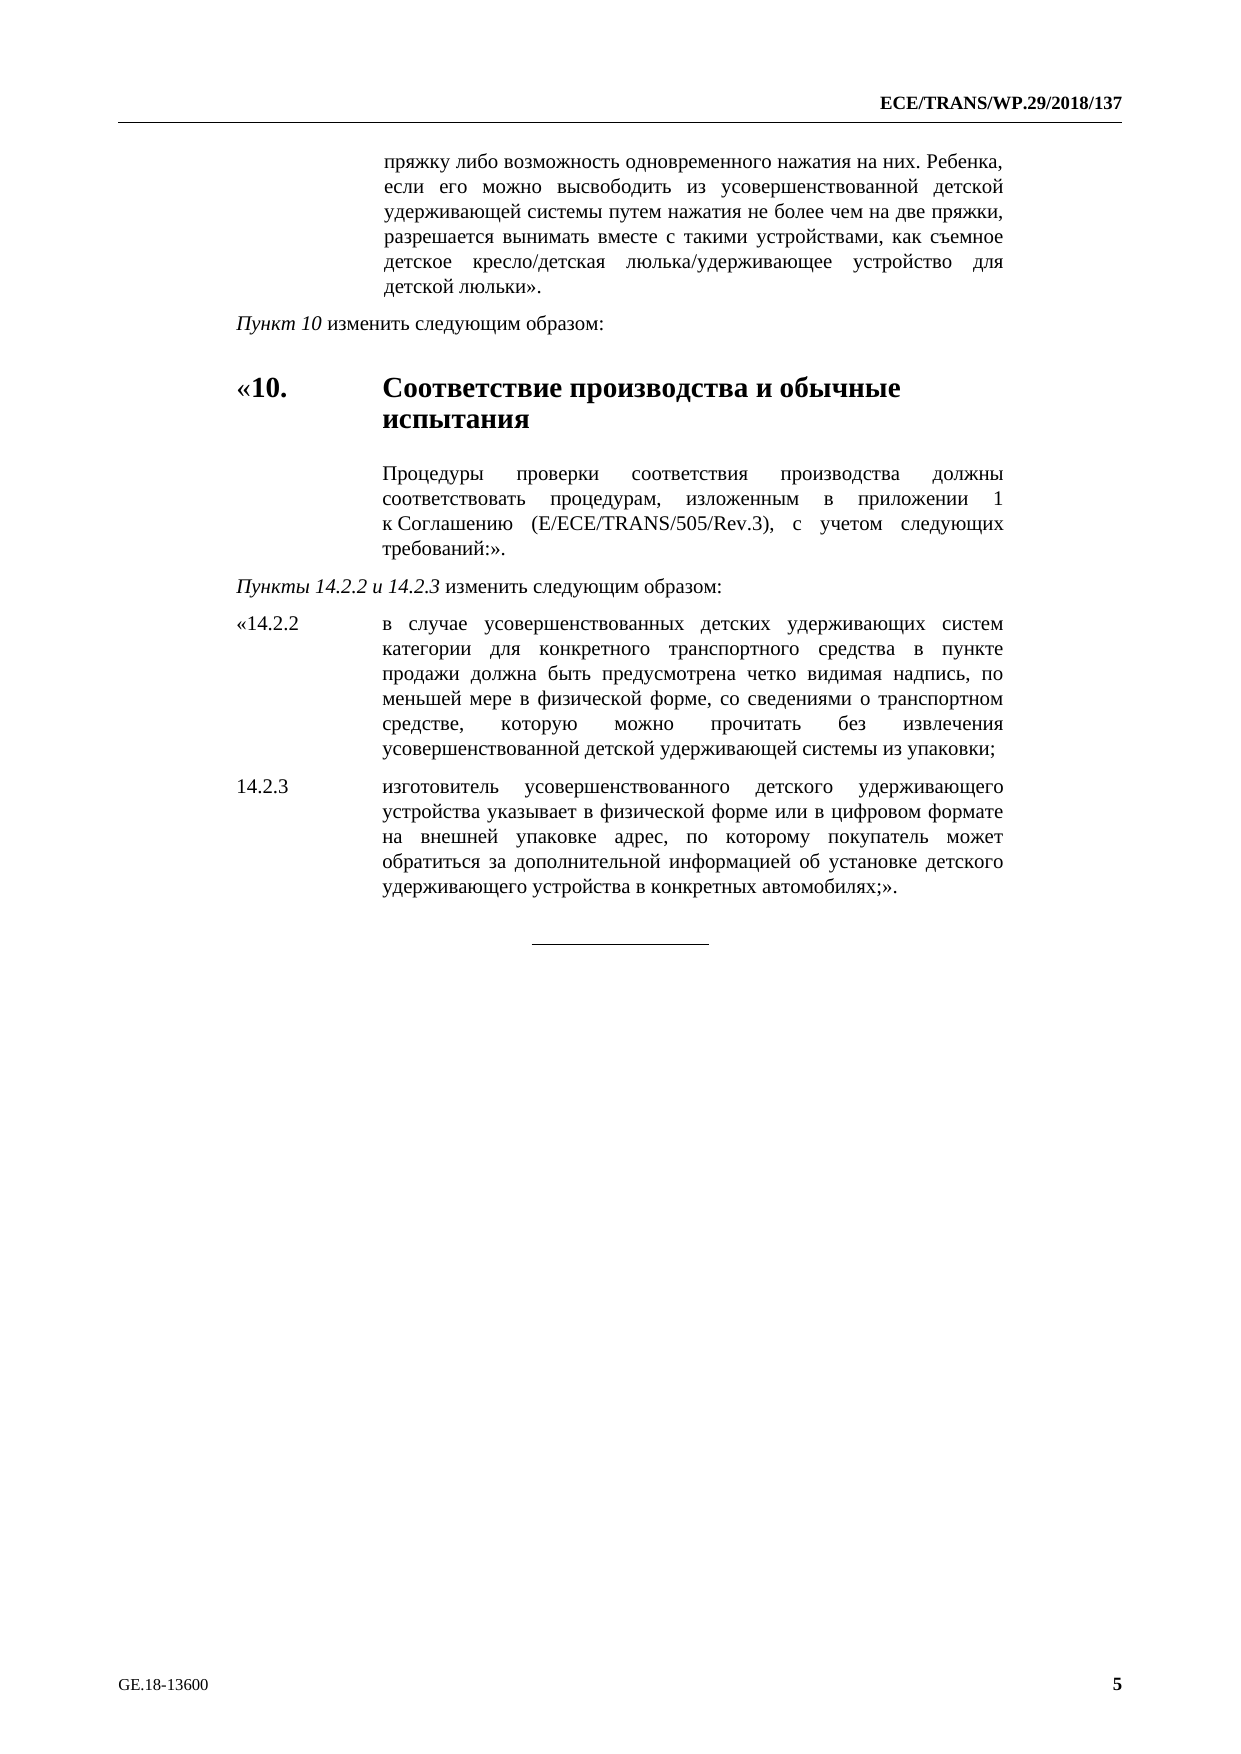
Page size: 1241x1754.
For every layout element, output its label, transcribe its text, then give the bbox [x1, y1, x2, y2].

text Процедуры проверки соответствия производства должны соответствовать процедурам, изложенным в приложении 1 к Соглашению (E/ECE/TRANS/505/Rev.3), с учетом следующих требований:». [236, 460, 1004, 560]
text «14.2.2 в случае усовершенствованных детских удерживающих систем категории для конкретного транспортного средства в пункте продажи должна быть предусмотрена четко видимая надпись, по меньшей мере в физической форме, со сведениями о транспортном средстве, которую можно прочитать без извлечения усовершенствованной детской удерживающей системы из упаковки; [236, 610, 1004, 760]
text Пункты 14.2.2 и 14.2.3 изменить следующим образом: [236, 573, 1004, 598]
text 14.2.3 изготовитель усовершенствованного детского удерживающего устройства указывает в физической форме или в цифровом формате на внешней упаковке адрес, по которому покупатель может обратиться за дополнительной информацией об установке детского удерживающего устройства в конкретных автомобилях;». [236, 773, 1004, 898]
text Пункт 10 изменить следующим образом: [236, 310, 1004, 335]
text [236, 148, 1004, 298]
text «10. Соответствие производства и обычные испытания [118, 373, 1004, 435]
